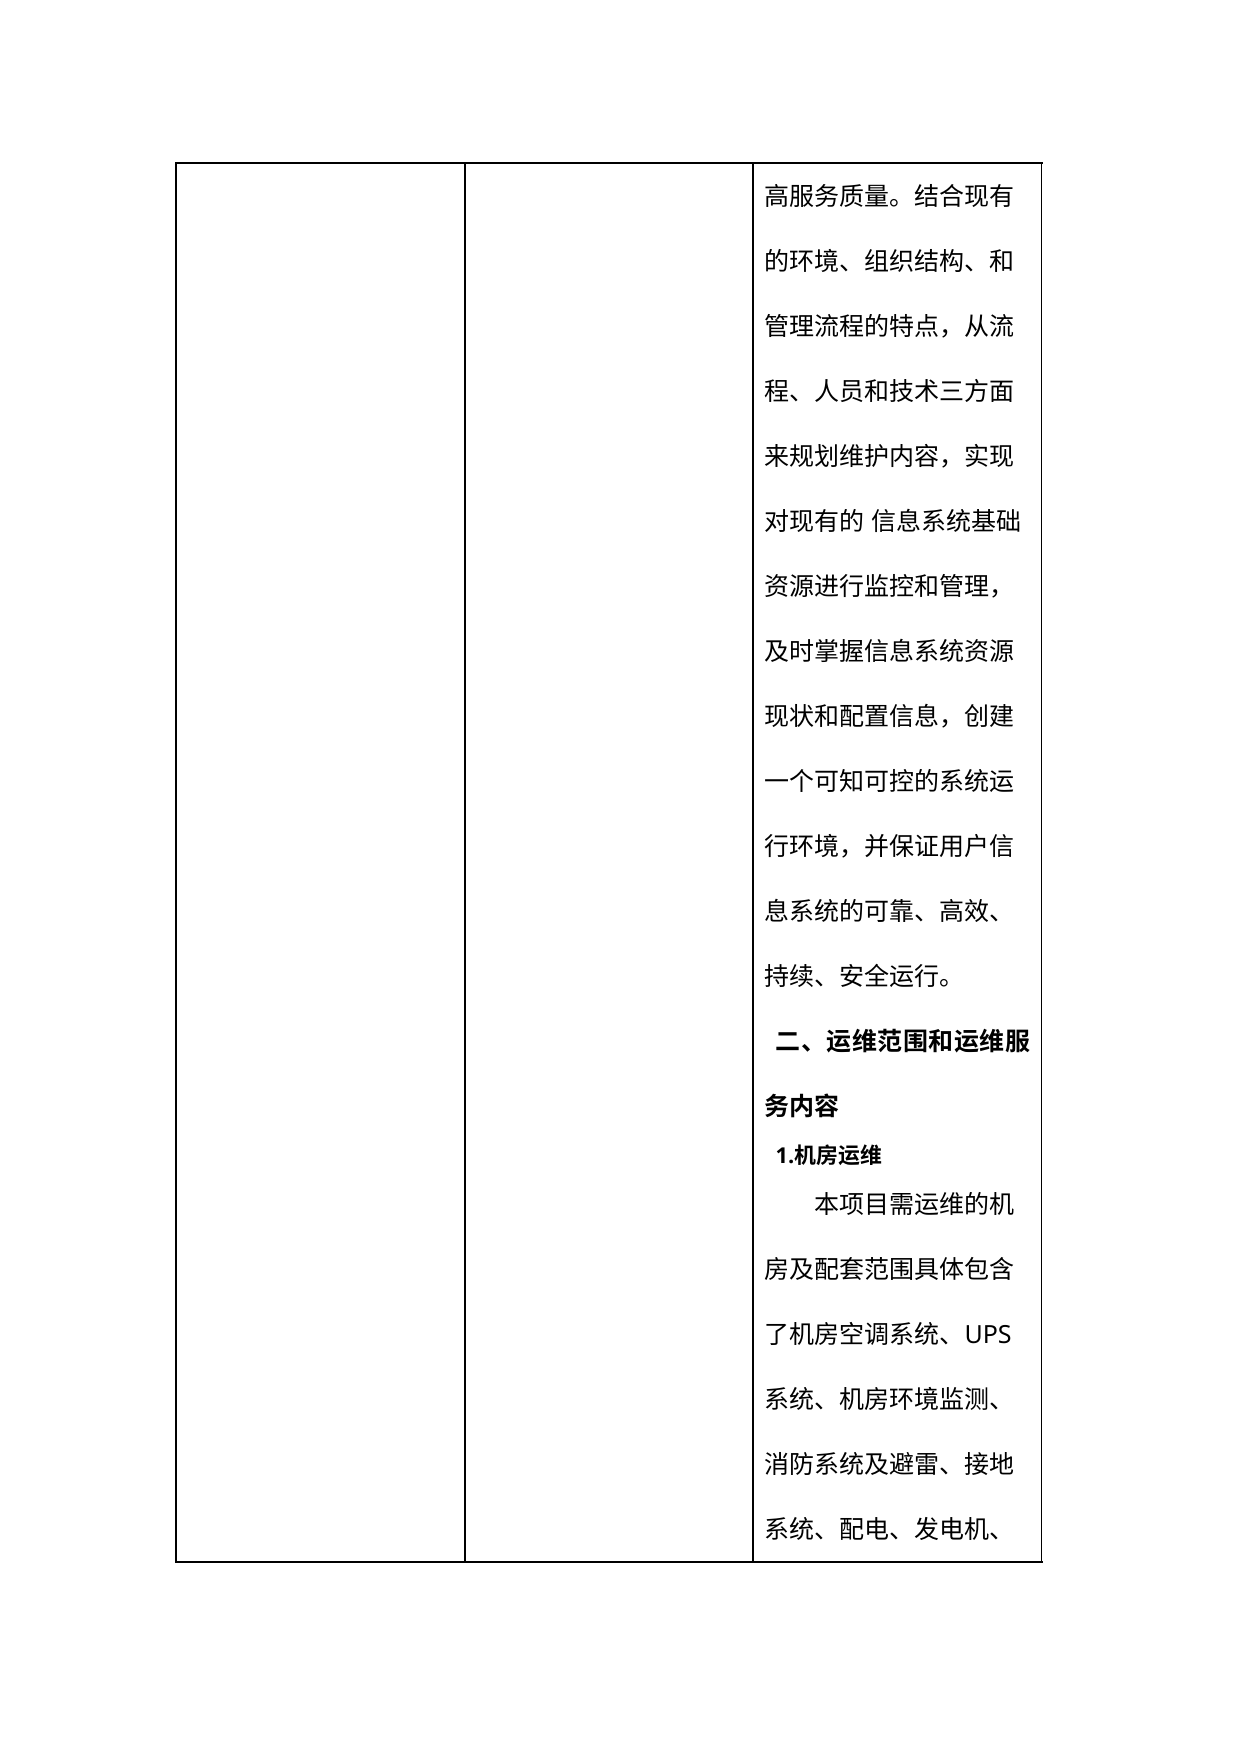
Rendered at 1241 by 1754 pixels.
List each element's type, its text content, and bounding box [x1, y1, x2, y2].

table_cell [754, 164, 1041, 1561]
table_cell ★ [466, 164, 752, 1561]
table_cell 1 [177, 164, 464, 1561]
